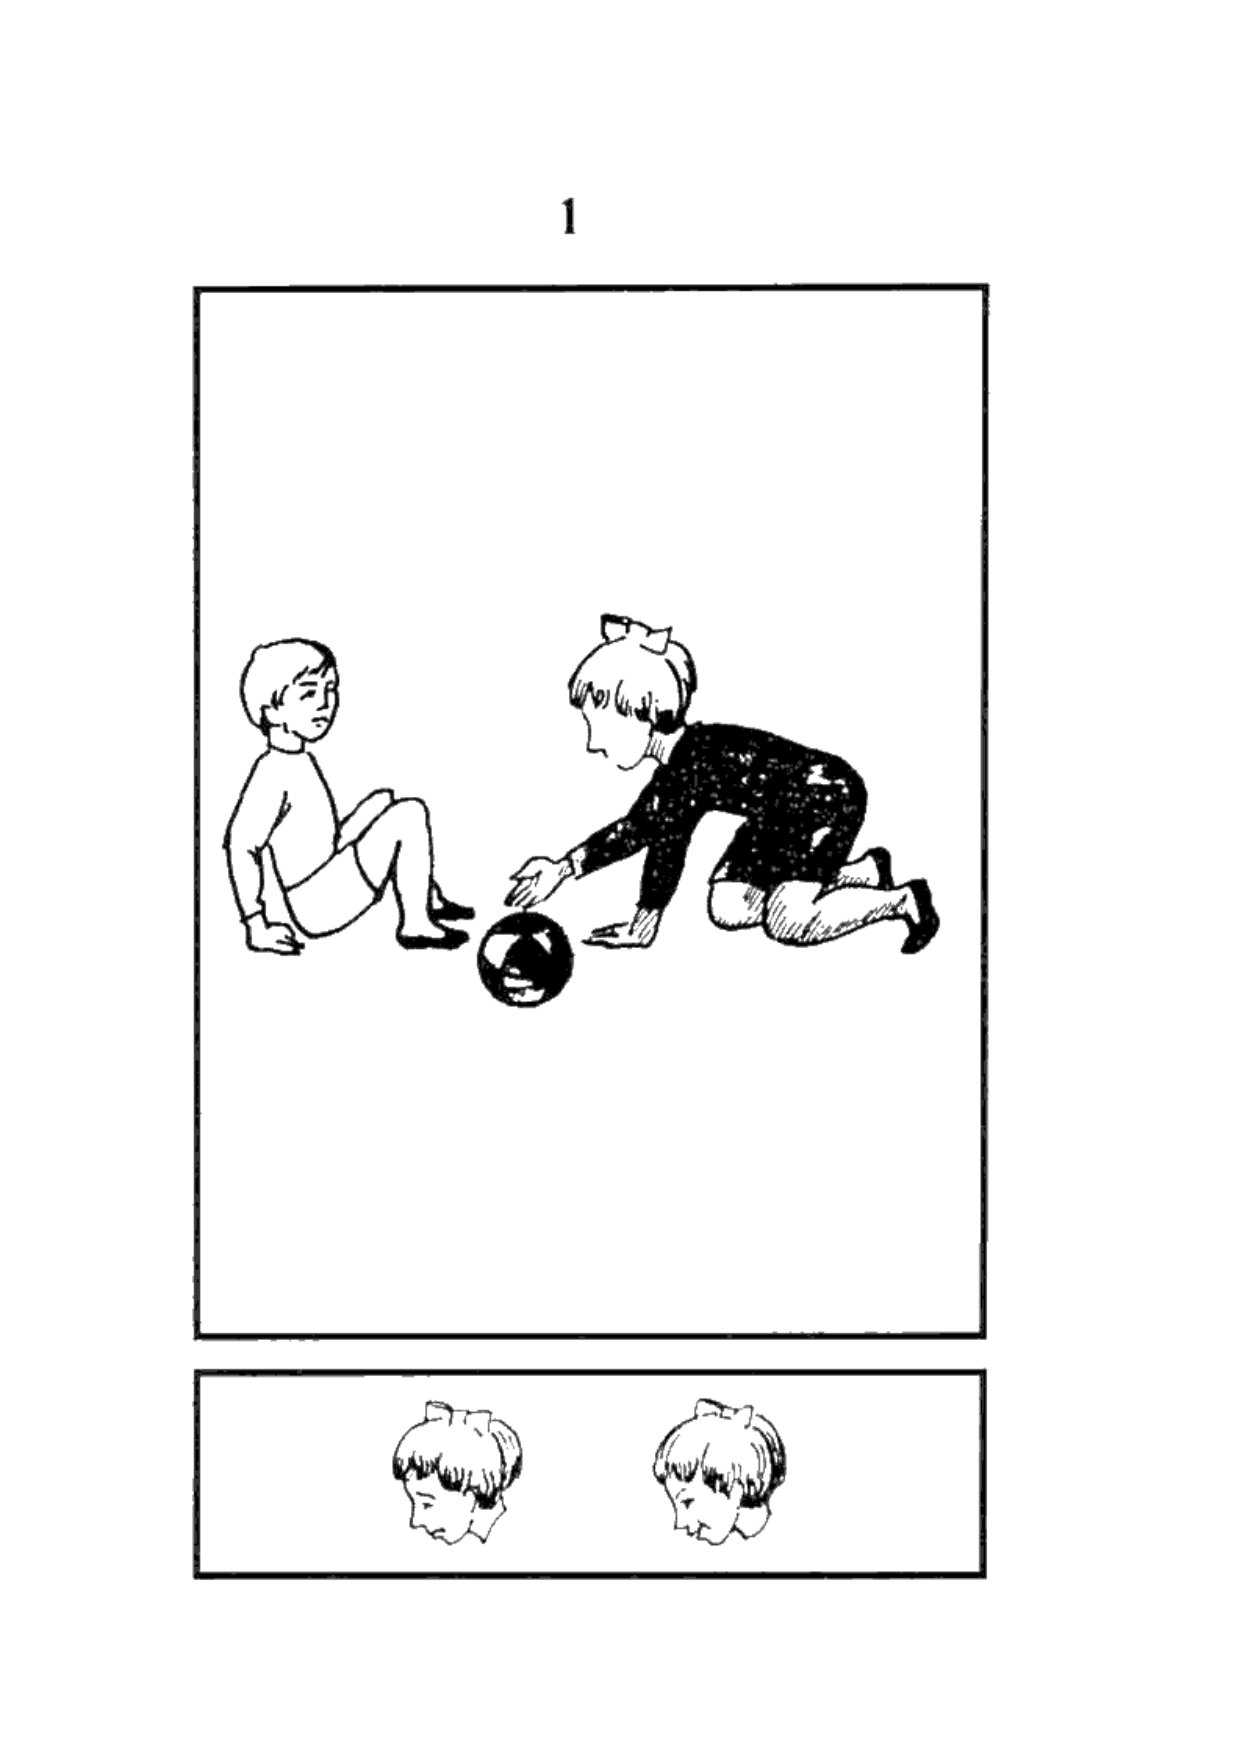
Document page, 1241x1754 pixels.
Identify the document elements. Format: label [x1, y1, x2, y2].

picture [177, 146, 1009, 1616]
